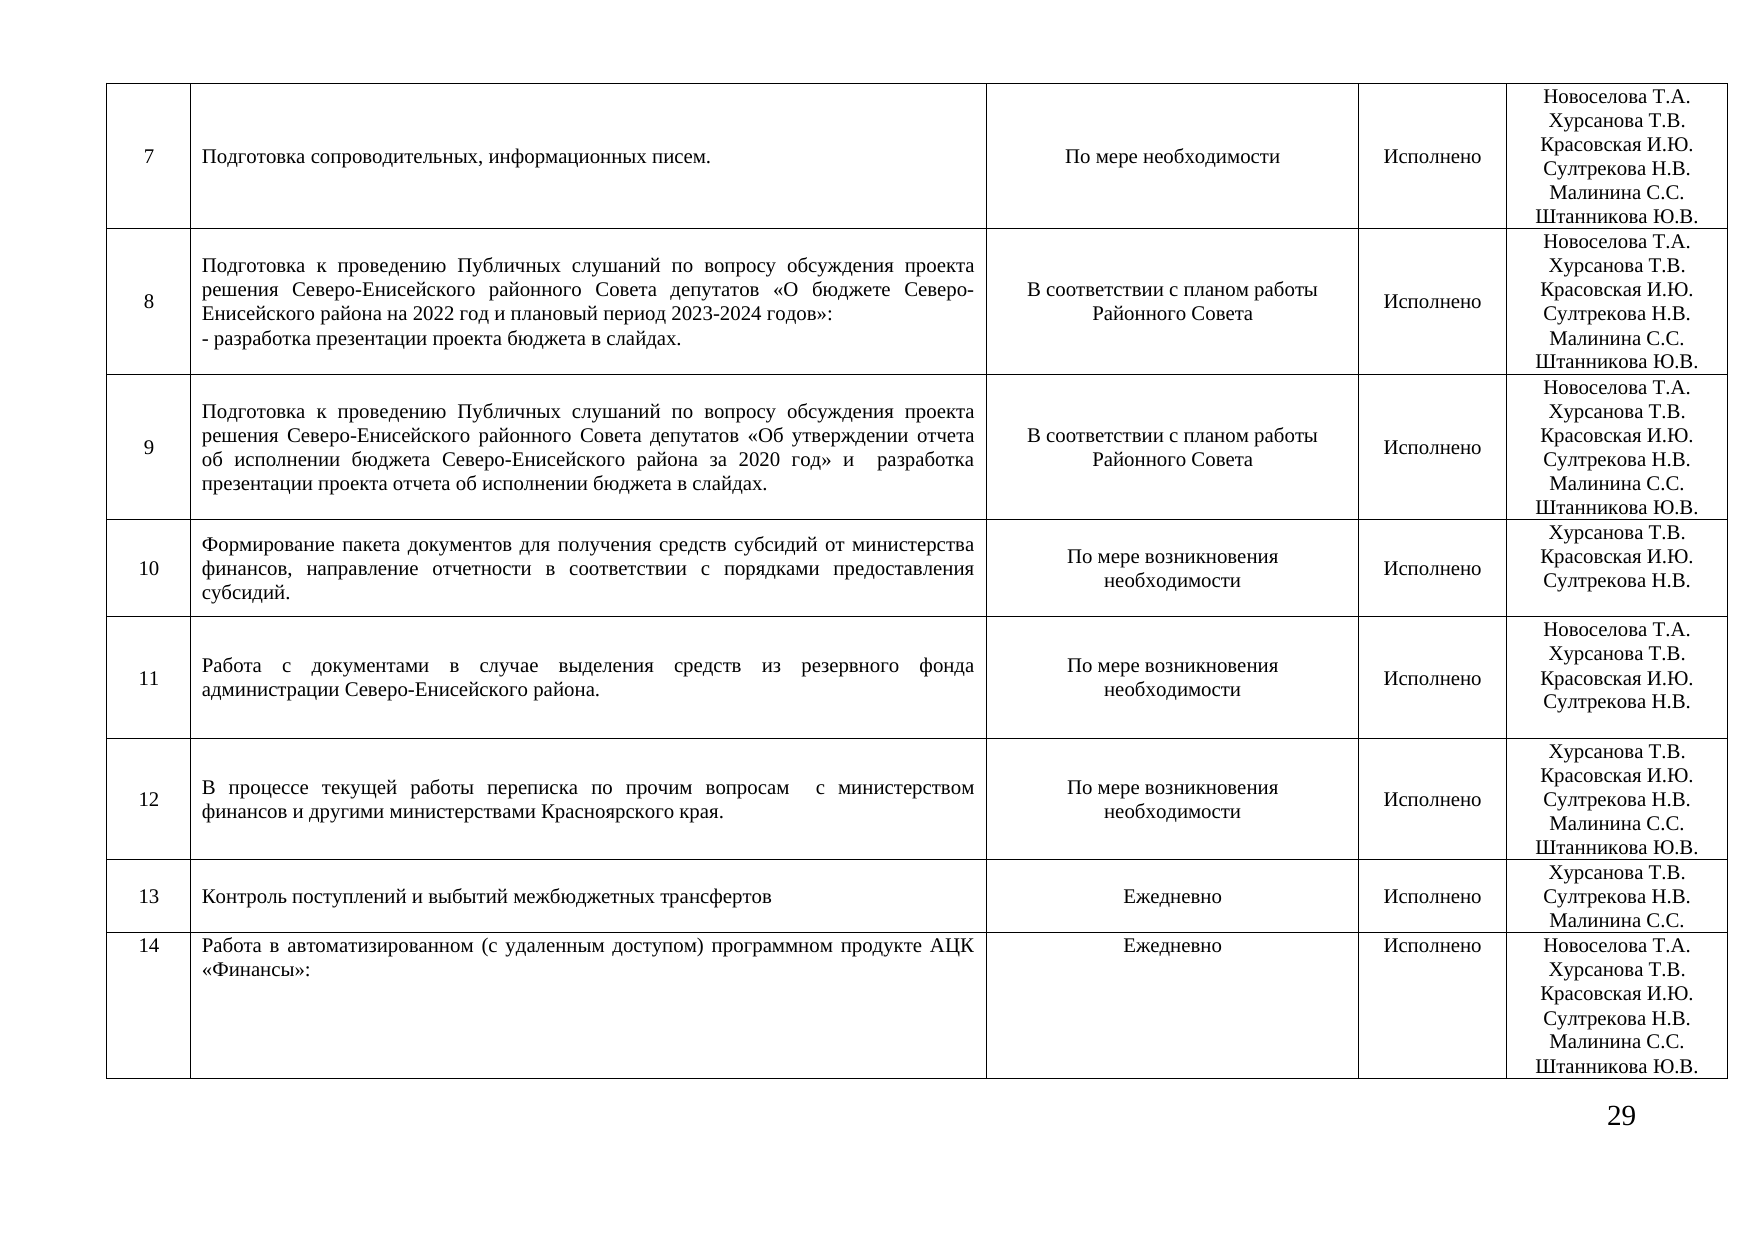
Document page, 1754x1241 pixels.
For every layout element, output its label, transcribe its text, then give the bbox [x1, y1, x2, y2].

table_cell Контроль поступлений и выбытий межбюджетных трансфертов [191, 860, 986, 932]
table_cell Ежедневно [987, 860, 1358, 932]
table_cell Новоселова Т.А. Хурсанова Т.В. Красовская И.Ю. Султрекова Н.В. Малинина С.С. Штанникова Ю.В. [1507, 229, 1727, 373]
table_cell Хурсанова Т.В. Султрекова Н.В. Малинина С.С. [1507, 860, 1727, 932]
table_cell Хурсанова Т.В. Красовская И.Ю. Султрекова Н.В. [1507, 520, 1727, 616]
table_cell Подготовка сопроводительных, информационных писем. [191, 84, 986, 228]
table_cell В соответствии с планом работы Районного Совета [987, 375, 1358, 519]
table_cell Новоселова Т.А. Хурсанова Т.В. Красовская И.Ю. Султрекова Н.В. Малинина С.С. Штанникова Ю.В. [1507, 84, 1727, 228]
table_cell Исполнено [1359, 84, 1506, 228]
table_cell Исполнено [1359, 375, 1506, 519]
table_cell Новоселова Т.А. Хурсанова Т.В. Красовская И.Ю. Султрекова Н.В. Малинина С.С. Штанникова Ю.В. [1507, 375, 1727, 519]
table_cell По мере возникновения необходимости [987, 520, 1358, 616]
table_cell Исполнено [1359, 739, 1506, 859]
table_cell Подготовка к проведению Публичных слушаний по вопросу обсуждения проекта решения Северо-Енисейского районного Совета депутатов «О бюджете Северо-Енисейского района на 2022 год и плановый период 2023-2024 годов»: - разработка презентации проекта бюджета в слайдах. [191, 229, 986, 373]
table_cell Подготовка к проведению Публичных слушаний по вопросу обсуждения проекта решения Северо-Енисейского районного Совета депутатов «Об утверждении отчета об исполнении бюджета Северо-Енисейского района за 2020 год» и разработка презентации проекта отчета об исполнении бюджета в слайдах. [191, 375, 986, 519]
table_cell В процессе текущей работы переписка по прочим вопросам с министерством финансов и другими министерствами Красноярского края. [191, 739, 986, 859]
table_cell Ежедневно [987, 933, 1358, 1078]
table_cell Работа в автоматизированном (с удаленным доступом) программном продукте АЦК «Финансы»: [191, 933, 986, 1078]
table_cell В соответствии с планом работы Районного Совета [987, 229, 1358, 373]
table_cell 13 [107, 860, 190, 932]
table_cell Исполнено [1359, 229, 1506, 373]
table_cell 10 [107, 520, 190, 616]
table_cell 14 [107, 933, 190, 1078]
table_cell Исполнено [1359, 520, 1506, 616]
table_cell Исполнено [1359, 933, 1506, 1078]
table_cell Новоселова Т.А. Хурсанова Т.В. Красовская И.Ю. Султрекова Н.В. Малинина С.С. Штанникова Ю.В. [1507, 933, 1727, 1078]
table_cell Исполнено [1359, 860, 1506, 932]
table_cell По мере возникновения необходимости [987, 739, 1358, 859]
table_cell 7 [107, 84, 190, 228]
table_cell 9 [107, 375, 190, 519]
table_cell Формирование пакета документов для получения средств субсидий от министерства финансов, направление отчетности в соответствии с порядками предоставления субсидий. [191, 520, 986, 616]
table_cell Работа с документами в случае выделения средств из резервного фонда администрации Северо-Енисейского района. [191, 617, 986, 738]
table_cell По мере возникновения необходимости [987, 617, 1358, 738]
table_cell Исполнено [1359, 617, 1506, 738]
table_cell 8 [107, 229, 190, 373]
table_cell Хурсанова Т.В. Красовская И.Ю. Султрекова Н.В. Малинина С.С. Штанникова Ю.В. [1507, 739, 1727, 859]
table_cell Новоселова Т.А. Хурсанова Т.В. Красовская И.Ю. Султрекова Н.В. [1507, 617, 1727, 738]
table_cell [987, 84, 1358, 228]
table_cell 12 [107, 739, 190, 859]
table_cell 11 [107, 617, 190, 738]
